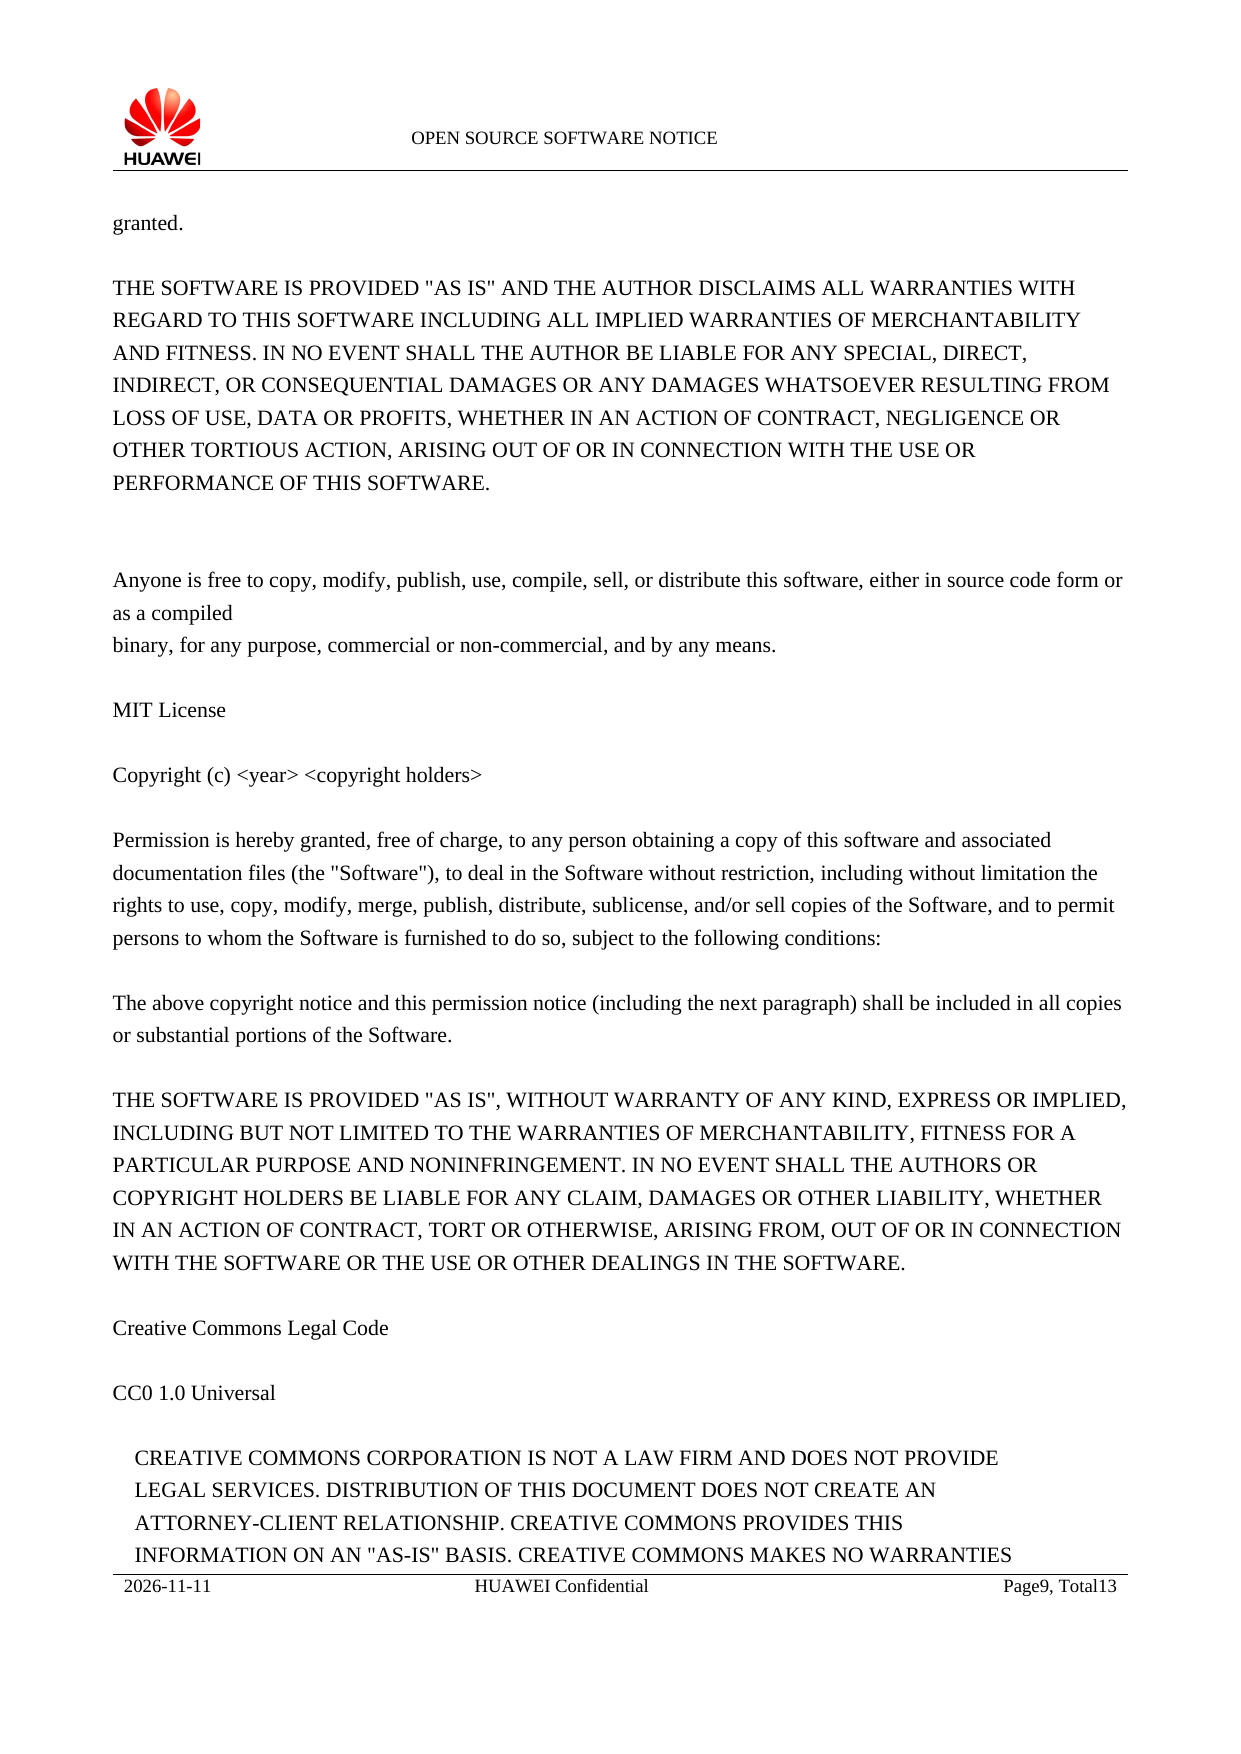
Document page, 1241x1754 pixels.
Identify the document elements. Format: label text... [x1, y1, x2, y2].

picture [124, 88, 201, 165]
